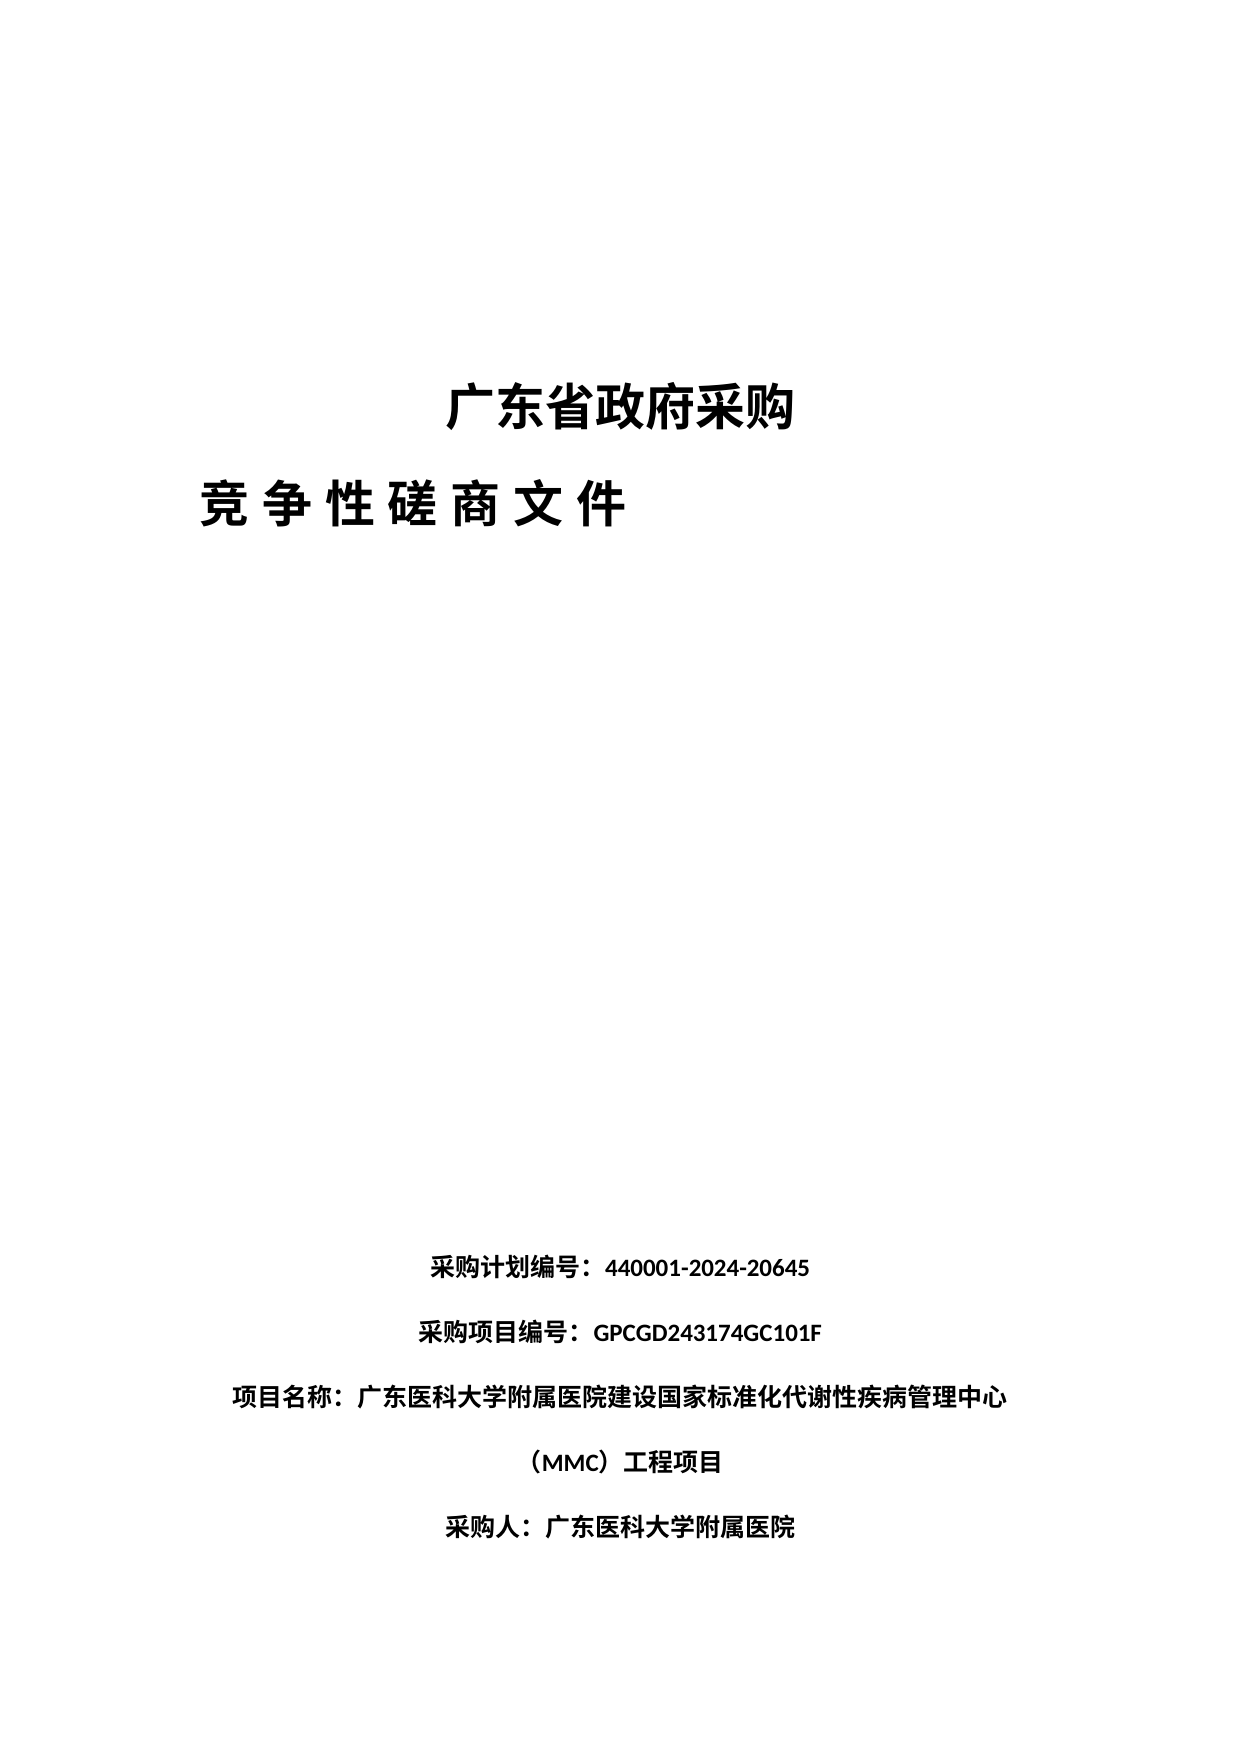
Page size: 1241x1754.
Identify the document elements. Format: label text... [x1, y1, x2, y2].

text 广东省政府采购 [187, 357, 1053, 454]
text 采购计划编号：440001-2024-20645 [187, 1234, 1053, 1299]
text 竞 争 性 磋 商 文 件 [187, 454, 1053, 1234]
text 采购人：广东医科大学附属医院 [187, 1494, 1053, 1559]
text 项目名称：广东医科大学附属医院建设国家标准化代谢性疾病管理中心（MMC）工程项目 [187, 1364, 1053, 1494]
text 采购项目编号：GPCGD243174GC101F [187, 1299, 1053, 1364]
